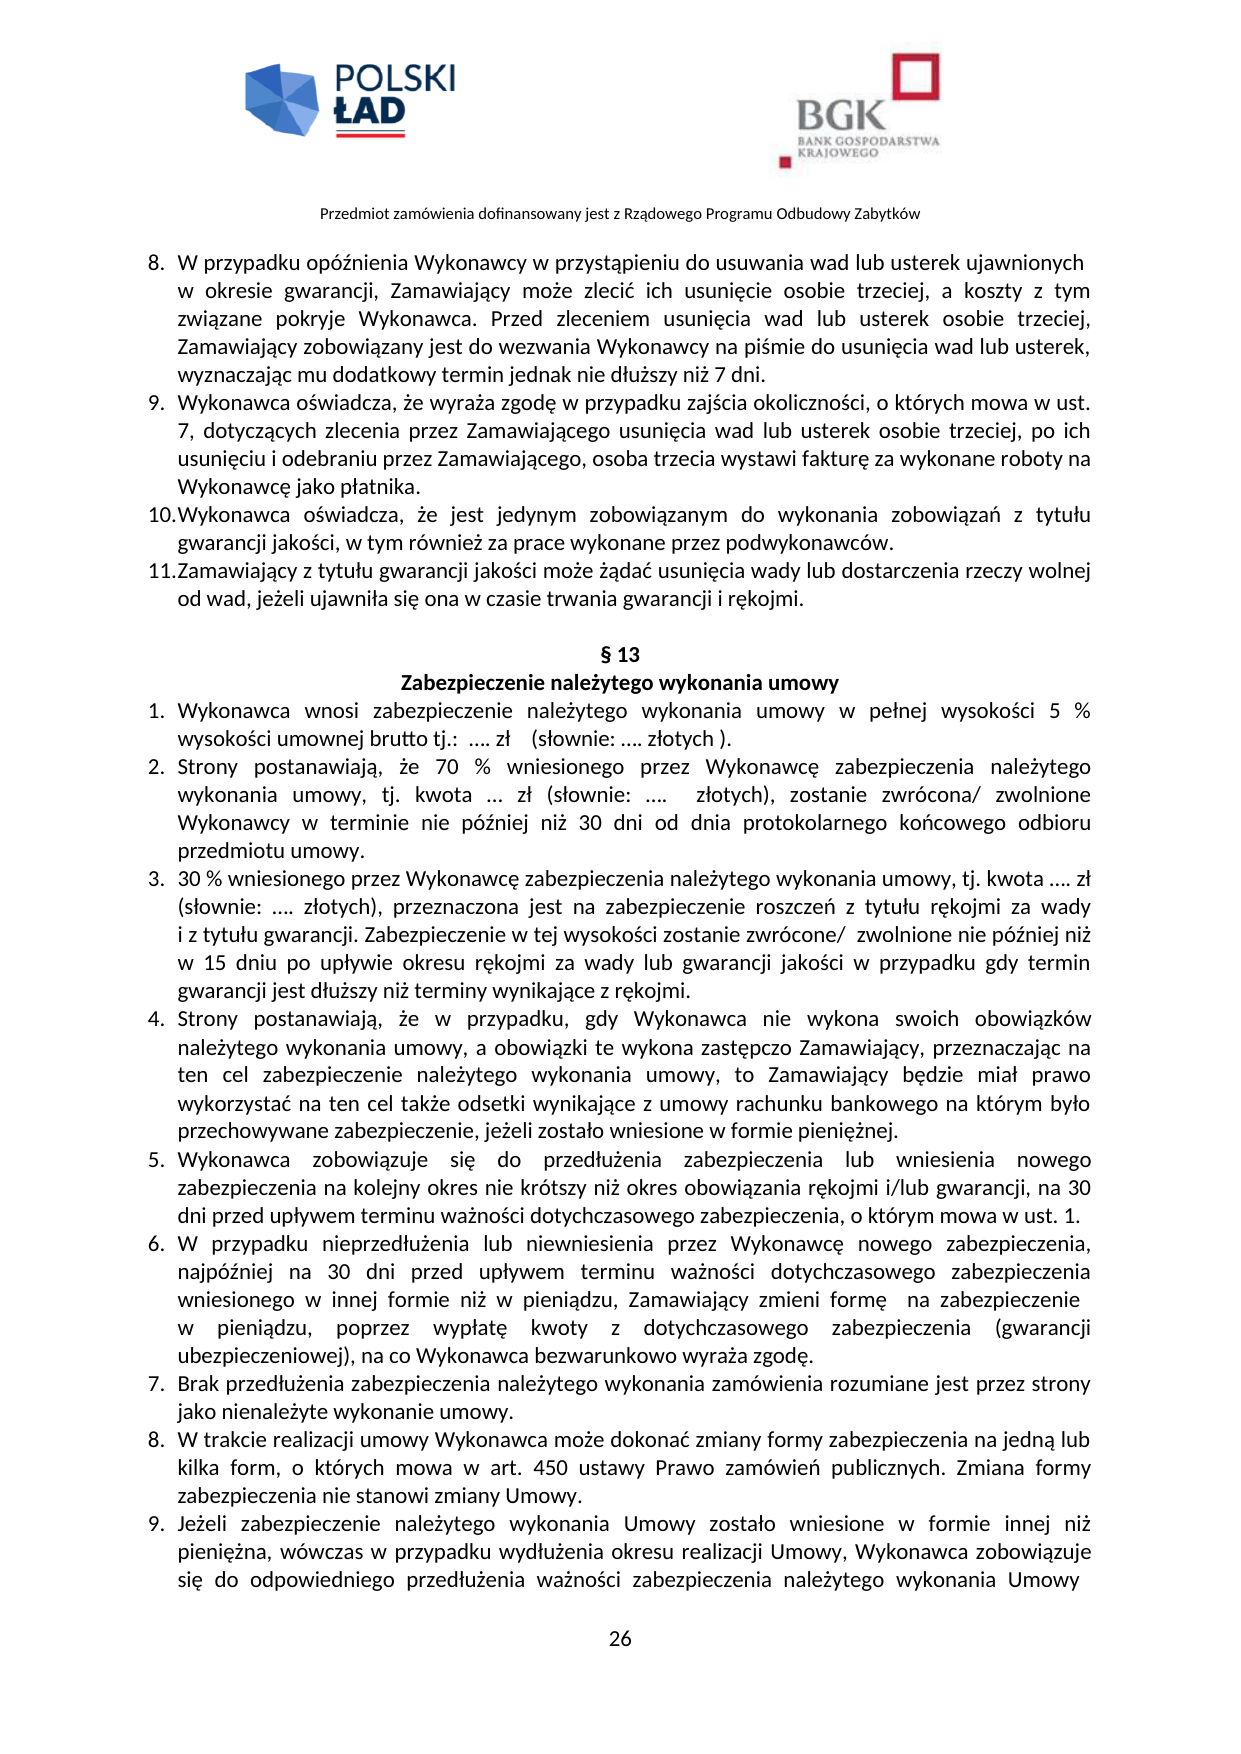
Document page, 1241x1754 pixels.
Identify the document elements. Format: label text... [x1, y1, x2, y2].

list Wykonawca zobowiązuje się do przedłużenia zabezpieczenia lub wniesienia nowego zabezpieczenia na kolejny okres nie krótszy niż okres obowiązania rękojmi i/lub gwarancji, na 30 dni przed upływem terminu ważności dotychczasowego zabezpieczenia, o którym mowa w ust. 1. [148, 1145, 1093, 1229]
list W przypadku opóźnienia Wykonawcy w przystąpieniu do usuwania wad lub usterek ujawnionych w okresie gwarancji, Zamawiający może zlecić ich usunięcie osobie trzeciej, a koszty z tym związane pokryje Wykonawca. Przed zleceniem usunięcia wad lub usterek osobie trzeciej, Zamawiający zobowiązany jest do wezwania Wykonawcy na piśmie do usunięcia wad lub usterek, wyznaczając mu dodatkowy termin jednak nie dłuższy niż 7 dni. [148, 248, 1093, 388]
text § 13 [148, 640, 1093, 668]
list Wykonawca wnosi zabezpieczenie należytego wykonania umowy w pełnej wysokości 5 % wysokości umownej brutto tj.: …. zł (słownie: …. złotych ). [148, 696, 1093, 752]
list Brak przedłużenia zabezpieczenia należytego wykonania zamówienia rozumiane jest przez strony jako nienależyte wykonanie umowy. [148, 1369, 1093, 1425]
list Wykonawca oświadcza, że wyraża zgodę w przypadku zajścia okoliczności, o których mowa w ust. 7, dotyczących zlecenia przez Zamawiającego usunięcia wad lub usterek osobie trzeciej, po ich usunięciu i odebraniu przez Zamawiającego, osoba trzecia wystawi fakturę za wykonane roboty na Wykonawcę jako płatnika. [148, 388, 1093, 500]
list Strony postanawiają, że 70 % wniesionego przez Wykonawcę zabezpieczenia należytego wykonania umowy, tj. kwota … zł (słownie: …. złotych), zostanie zwrócona/ zwolnione Wykonawcy w terminie nie później niż 30 dni od dnia protokolarnego końcowego odbioru przedmiotu umowy. [148, 752, 1093, 864]
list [148, 1509, 1093, 1593]
list W przypadku nieprzedłużenia lub niewniesienia przez Wykonawcę nowego zabezpieczenia, najpóźniej na 30 dni przed upływem terminu ważności dotychczasowego zabezpieczenia wniesionego w innej formie niż w pieniądzu, Zamawiający zmieni formę na zabezpieczenie w pieniądzu, poprzez wypłatę kwoty z dotychczasowego zabezpieczenia (gwarancji ubezpieczeniowej), na co Wykonawca bezwarunkowo wyraża zgodę. [148, 1229, 1093, 1369]
text Zabezpieczenie należytego wykonania umowy [148, 668, 1093, 696]
list 30 % wniesionego przez Wykonawcę zabezpieczenia należytego wykonania umowy, tj. kwota …. zł (słownie: …. złotych), przeznaczona jest na zabezpieczenie roszczeń z tytułu rękojmi za wady i z tytułu gwarancji. Zabezpieczenie w tej wysokości zostanie zwrócone/ zwolnione nie później niż w 15 dniu po upływie okresu rękojmi za wady lub gwarancji jakości w przypadku gdy termin gwarancji jest dłuższy niż terminy wynikające z rękojmi. [148, 864, 1093, 1004]
list Zamawiający z tytułu gwarancji jakości może żądać usunięcia wady lub dostarczenia rzeczy wolnej od wad, jeżeli ujawniła się ona w czasie trwania gwarancji i rękojmi. [148, 556, 1093, 612]
list W trakcie realizacji umowy Wykonawca może dokonać zmiany formy zabezpieczenia na jedną lub kilka form, o których mowa w art. 450 ustawy Prawo zamówień publicznych. Zmiana formy zabezpieczenia nie stanowi zmiany Umowy. [148, 1425, 1093, 1509]
list Strony postanawiają, że w przypadku, gdy Wykonawca nie wykona swoich obowiązków należytego wykonania umowy, a obowiązki te wykona zastępczo Zamawiający, przeznaczając na ten cel zabezpieczenie należytego wykonania umowy, to Zamawiający będzie miał prawo wykorzystać na ten cel także odsetki wynikające z umowy rachunku bankowego na którym było przechowywane zabezpieczenie, jeżeli zostało wniesione w formie pieniężnej. [148, 1004, 1093, 1145]
list Wykonawca oświadcza, że jest jedynym zobowiązanym do wykonania zobowiązań z tytułu gwarancji jakości, w tym również za prace wykonane przez podwykonawców. [148, 500, 1093, 556]
